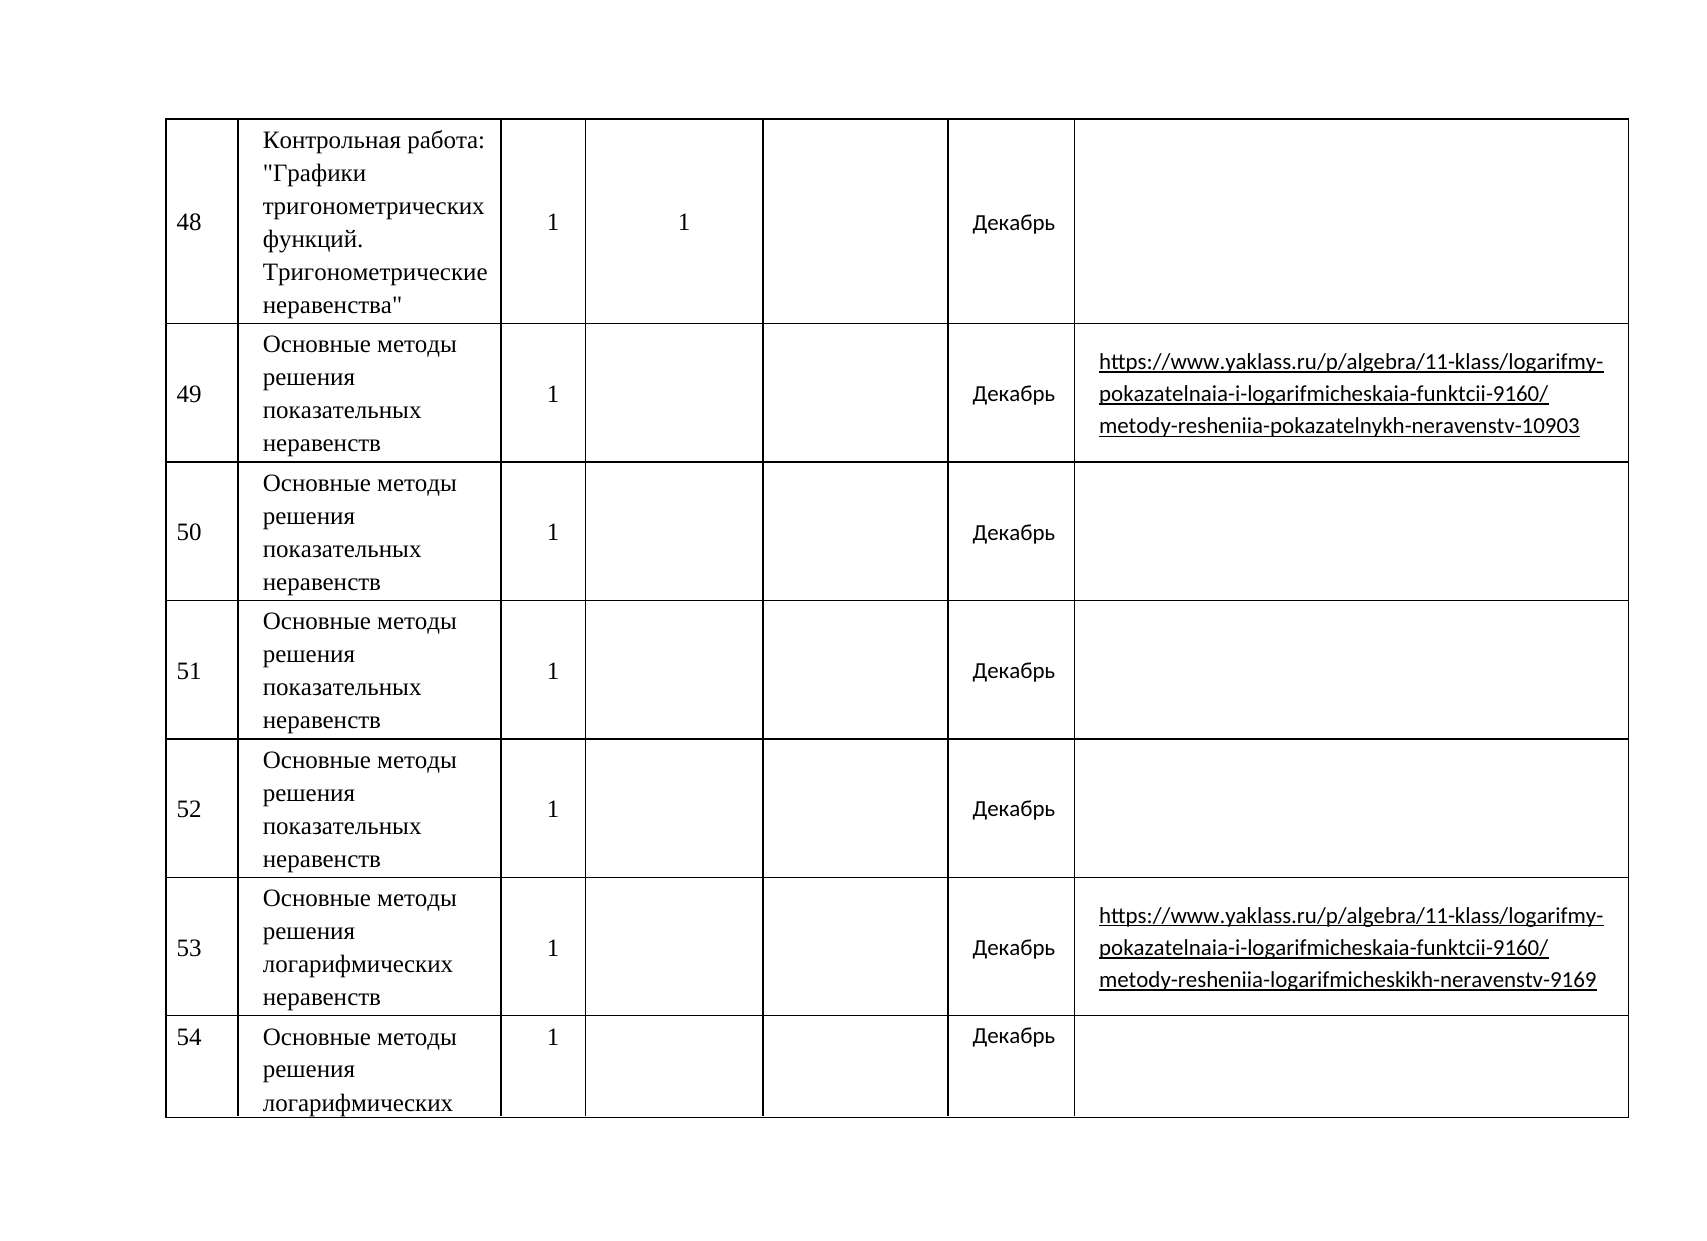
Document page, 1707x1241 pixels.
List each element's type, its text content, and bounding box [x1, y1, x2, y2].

table_cell 1 [586, 120, 762, 323]
table_cell [586, 1016, 762, 1116]
table_cell 51 [167, 601, 237, 738]
table_cell 1 [502, 601, 585, 738]
table_cell [1075, 740, 1628, 876]
table_cell [1075, 120, 1628, 323]
table_cell Контрольная работа: "Графики тригонометрических функций. Тригонометрические неравенства" [239, 120, 500, 323]
table_cell 1 [502, 463, 585, 599]
table_cell [1075, 601, 1628, 738]
table_cell Декабрь [949, 120, 1074, 323]
table_cell 50 [167, 463, 237, 599]
table_cell 1 [502, 740, 585, 876]
table_cell [764, 878, 947, 1015]
table_cell Декабрь [949, 1016, 1074, 1116]
table_cell [764, 1016, 947, 1116]
table_cell Основные методы решения показательных неравенств [239, 324, 500, 461]
table_cell Декабрь [949, 740, 1074, 876]
table_cell [586, 324, 762, 461]
table_cell Декабрь [949, 601, 1074, 738]
table_cell [764, 601, 947, 738]
table_cell https://www.yaklass.ru/p/algebra/11-klass/logarifmy-pokazatelnaia-i-logarifmicheskaia-funktcii-9160/metody-resheniia-logarifmicheskikh-neravenstv-9169 [1075, 878, 1628, 1015]
table_cell 1 [502, 1016, 585, 1116]
table_cell 52 [167, 740, 237, 876]
table_cell [1075, 1016, 1628, 1116]
table_cell [586, 601, 762, 738]
table_cell 1 [502, 878, 585, 1015]
table_cell Основные методы решения показательных неравенств [239, 463, 500, 599]
table_cell 48 [167, 120, 237, 323]
table_cell 54 [167, 1016, 237, 1116]
table_cell 53 [167, 878, 237, 1015]
table_cell [764, 740, 947, 876]
table_cell Основные методы решения показательных неравенств [239, 601, 500, 738]
table_cell https://www.yaklass.ru/p/algebra/11-klass/logarifmy-pokazatelnaia-i-logarifmicheskaia-funktcii-9160/metody-resheniia-pokazatelnykh-neravenstv-10903 [1075, 324, 1628, 461]
table_cell 1 [502, 324, 585, 461]
table_cell Декабрь [949, 463, 1074, 599]
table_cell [239, 1016, 500, 1116]
table_cell [1075, 463, 1628, 599]
table_cell Декабрь [949, 324, 1074, 461]
table_cell [764, 324, 947, 461]
table_cell [586, 878, 762, 1015]
table_cell [586, 463, 762, 599]
table_cell 1 [502, 120, 585, 323]
table_cell Основные методы решения показательных неравенств [239, 740, 500, 876]
table_cell [586, 740, 762, 876]
table_cell 49 [167, 324, 237, 461]
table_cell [239, 878, 500, 1015]
table_cell [764, 463, 947, 599]
table_cell Декабрь [949, 878, 1074, 1015]
table_cell [764, 120, 947, 323]
